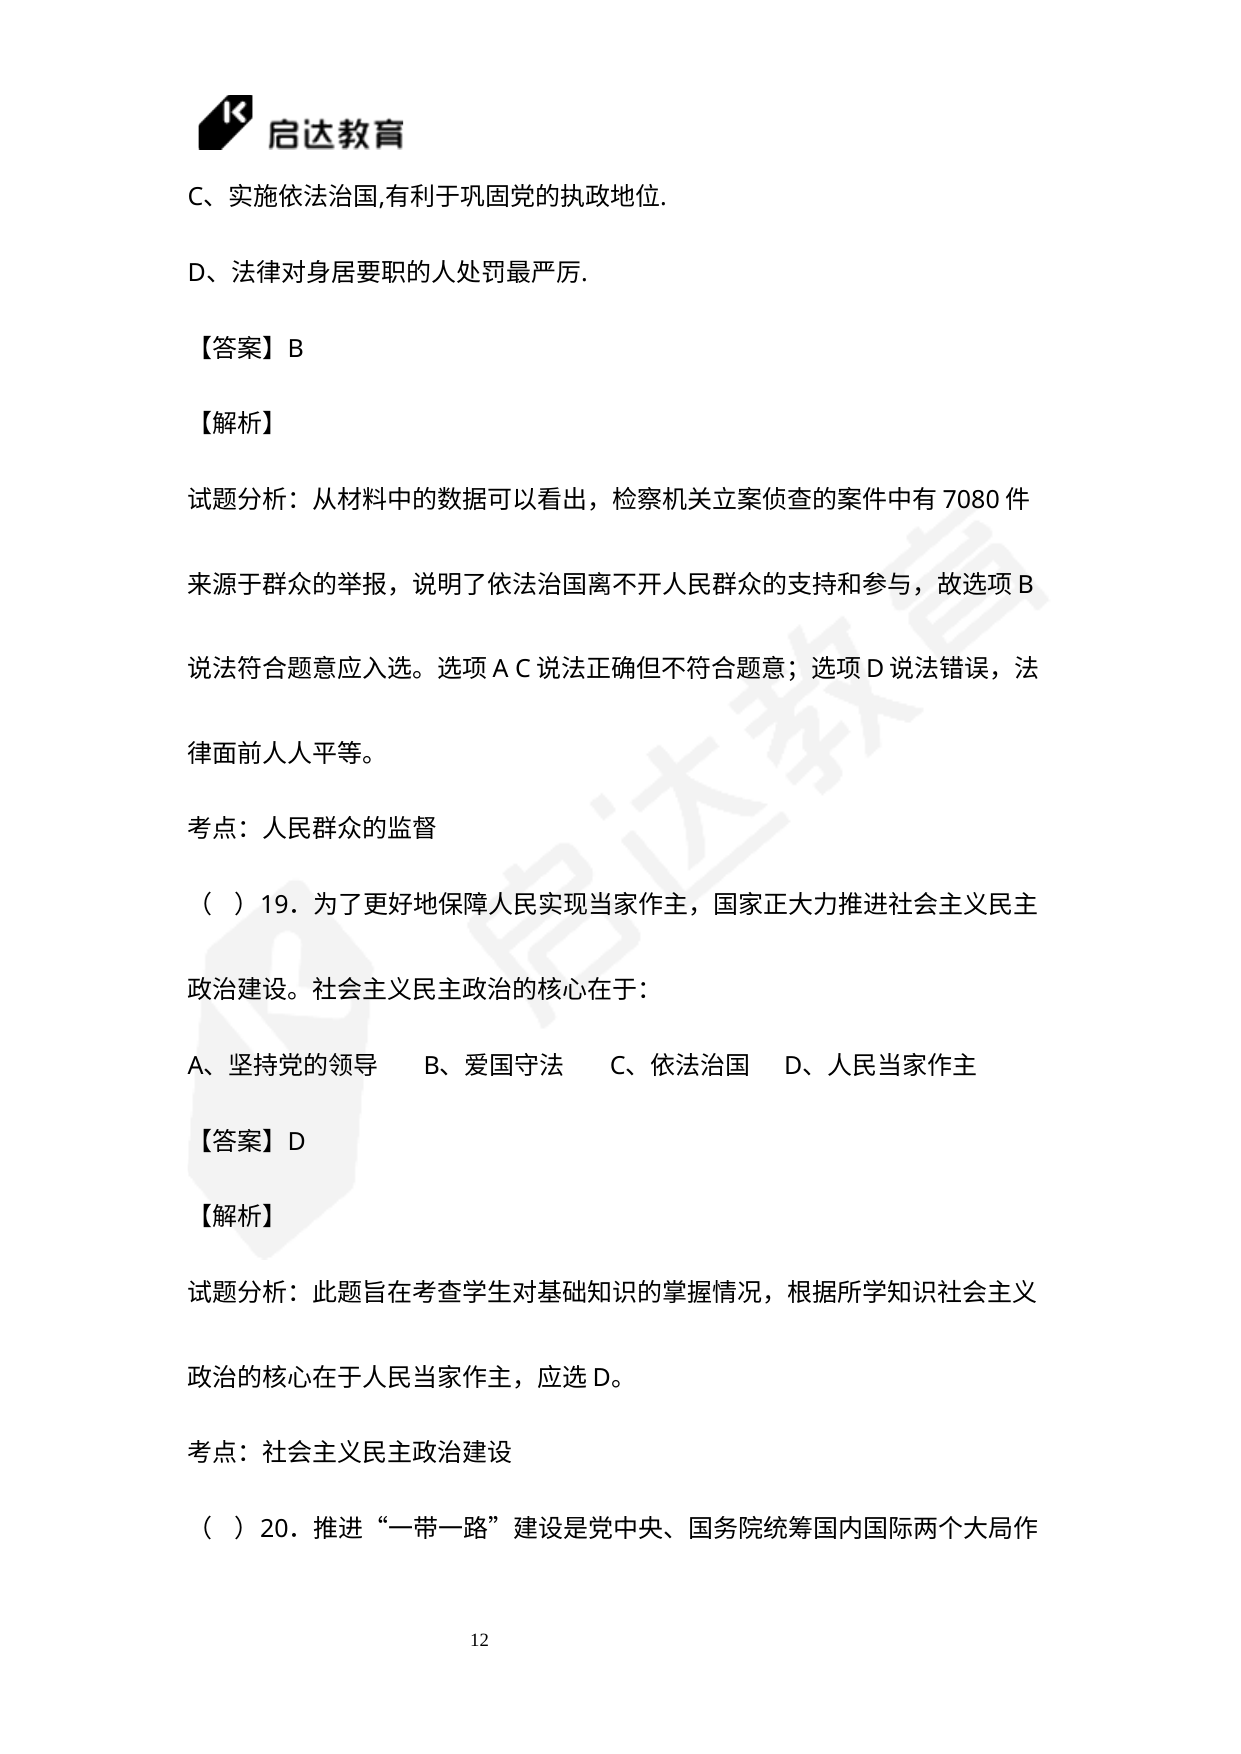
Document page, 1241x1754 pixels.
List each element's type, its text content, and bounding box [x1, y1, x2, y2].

text 【解析】 [187, 1182, 1053, 1247]
text A、坚持党的领导 B、爱国守法 C、依法治国 D、人民当家作主 [187, 1031, 1053, 1096]
text 【答案】B [187, 314, 1053, 379]
text 试题分析：此题旨在考查学生对基础知识的掌握情况，根据所学知识社会主义政治的核心在于人民当家作主，应选D。 [187, 1258, 1053, 1408]
text 考点：社会主义民主政治建设 [187, 1418, 1053, 1483]
text （ ）20．推进“一带一路”建设是党中央、国务院统筹国内国际两个大局作出的重大决策。由此你能领悟到中国共产党在社会主义现代化建设进程中的作用是： [187, 1494, 1053, 1559]
text 【答案】D [187, 1107, 1053, 1172]
text 考点：人民群众的监督 [187, 794, 1053, 859]
text （ ）19．为了更好地保障人民实现当家作主，国家正大力推进社会主义民主政治建设。社会主义民主政治的核心在于： [187, 870, 1053, 1020]
text C、实施依法治国,有利于巩固党的执政地位. [187, 162, 1053, 227]
picture [198, 95, 404, 150]
text 试题分析：从材料中的数据可以看出，检察机关立案侦查的案件中有7080件来源于群众的举报，说明了依法治国离不开人民群众的支持和参与，故选项B说法符合题意应入选。选项A C说法正确但不符合题意；选项D说法错误，法律面前人人平等。 [187, 465, 1053, 784]
text D、法律对身居要职的人处罚最严厉. [187, 238, 1053, 303]
text 【解析】 [187, 389, 1053, 454]
